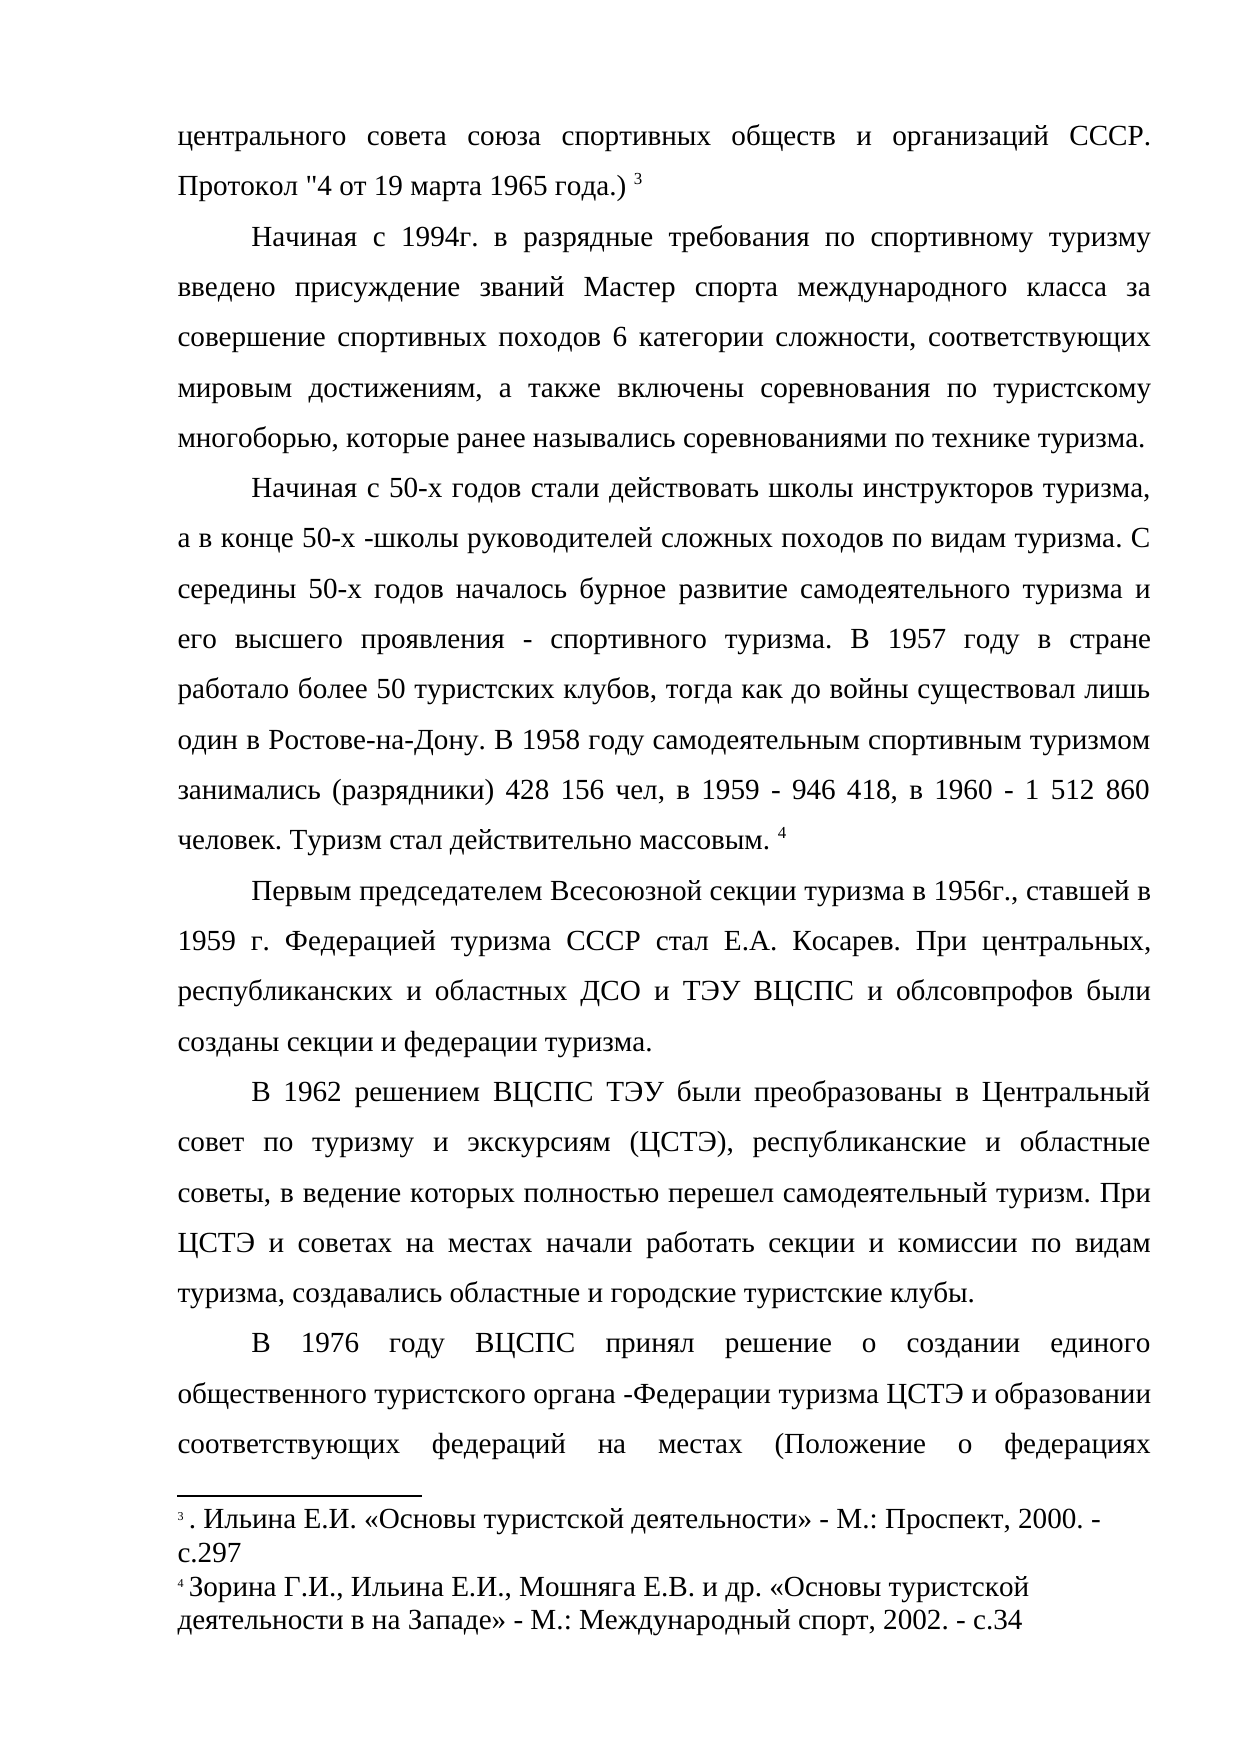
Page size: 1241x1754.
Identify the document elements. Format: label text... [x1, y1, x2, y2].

text Начиная с 50-х годов стали действовать школы инструкторов туризма, а в конце 50-х -школы руководителей сложных походов по видам туризма. С середины 50-х годов началось бурное развитие самодеятельного туризма и его высшего проявления - спортивного туризма. В 1957 году в стране работало более 50 туристских клубов, тогда как до войны существовал лишь один в Ростове-на-Дону. В 1958 году самодеятельным спортивным туризмом занимались (разрядники) 428 156 чел, в 1959 - 946 418, в 1960 - 1 512 860 человек. Туризм стал действительно массовым. [177, 470, 1152, 856]
text Первым председателем Всесоюзной секции туризма в 1956г., ставшей в 1959 г. Федерацией туризма СССР стал Е.А. Косарев. При центральных, республиканских и областных ДСО и ТЭУ ВЦСПС и облсовпрофов были созданы секции и федерации туризма. [177, 873, 1152, 1057]
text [177, 118, 1152, 202]
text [177, 1326, 1152, 1460]
text Начиная с 1994г. в разрядные требования по спортивному туризму введено присуждение званий Мастер спорта международного класса за совершение спортивных походов 6 категории сложности, соответствующих мировым достижениям, а также включены соревнования по туристскому многоборью, которые ранее назывались соревнованиями по технике туризма. [177, 219, 1152, 453]
text В 1962 решением ВЦСПС ТЭУ были преобразованы в Центральный совет по туризму и экскурсиям (ЦСТЭ), республиканские и областные советы, в ведение которых полностью перешел самодеятельный туризм. При ЦСТЭ и советах на местах начали работать секции и комиссии по видам туризма, создавались областные и городские туристские клубы. [177, 1074, 1152, 1309]
